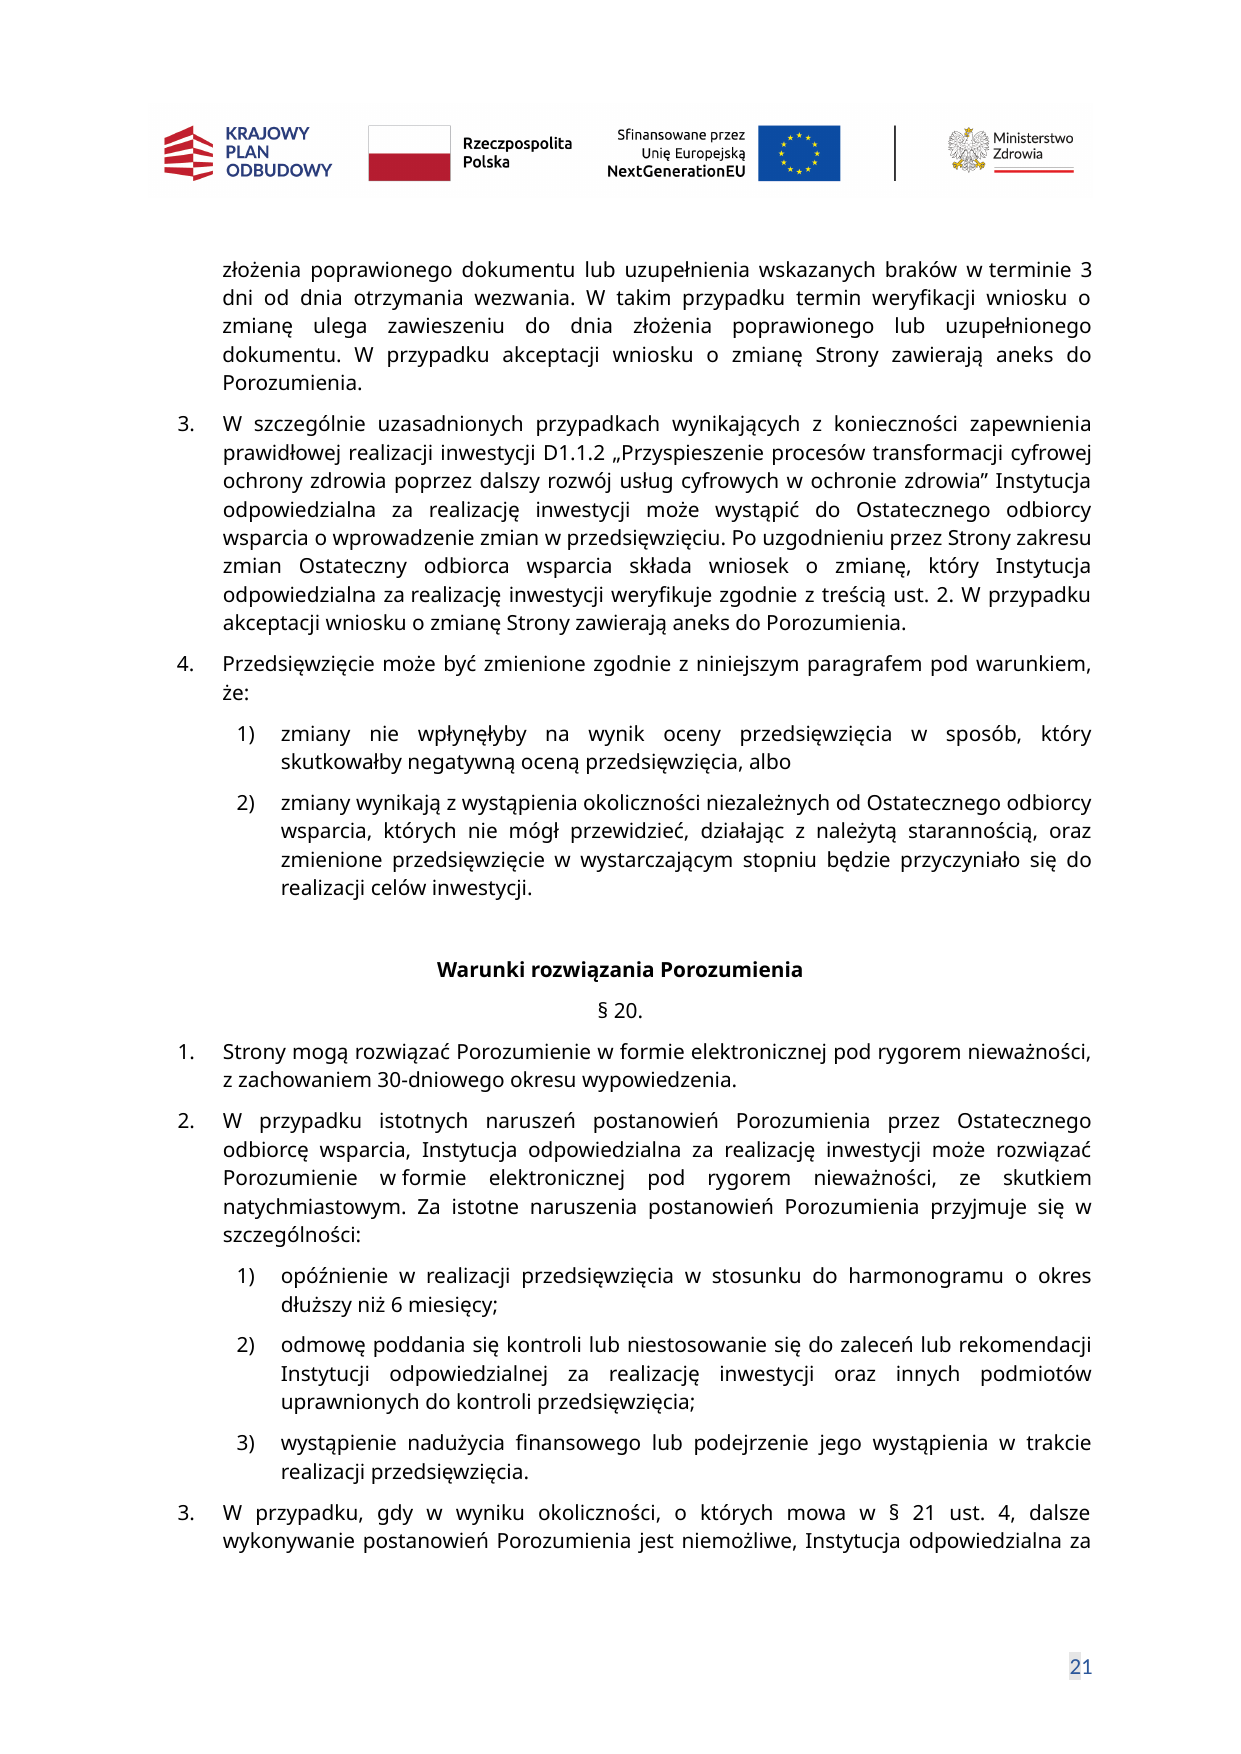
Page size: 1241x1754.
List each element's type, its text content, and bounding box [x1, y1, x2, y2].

list odmowę poddania się kontroli lub niestosowanie się do zaleceń lub rekomendacji Instytucji odpowiedzialnej za realizację inwestycji oraz innych podmiotów uprawnionych do kontroli przedsięwzięcia; [236, 1331, 1092, 1416]
list Strony mogą rozwiązać Porozumienie w formie elektronicznej pod rygorem nieważności, z zachowaniem 30-dniowego okresu wypowiedzenia. [177, 1037, 1092, 1094]
list zmiany wynikają z wystąpienia okoliczności niezależnych od Ostatecznego odbiorcy wsparcia, których nie mógł przewidzieć, działając z należytą starannością, oraz zmienione przedsięwzięcie w wystarczającym stopniu będzie przyczyniało się do realizacji celów inwestycji. [236, 788, 1092, 902]
picture [147, 103, 1093, 198]
text § 20. [148, 996, 1092, 1025]
text Warunki rozwiązania Porozumienia [148, 955, 1092, 984]
list W przypadku istotnych naruszeń postanowień Porozumienia przez Ostatecznego odbiorcę wsparcia, Instytucja odpowiedzialna za realizację inwestycji może rozwiązać Porozumienie w formie elektronicznej pod rygorem nieważności, ze skutkiem natychmiastowym. Za istotne naruszenia postanowień Porozumienia przyjmuje się w szczególności: [177, 1107, 1092, 1249]
list wystąpienie nadużycia finansowego lub podejrzenie jego wystąpienia w trakcie realizacji przedsięwzięcia. [236, 1428, 1092, 1485]
list zmiany nie wpłynęłyby na wynik oceny przedsięwzięcia w sposób, który skutkowałby negatywną oceną przedsięwzięcia, albo [236, 719, 1092, 776]
list opóźnienie w realizacji przedsięwzięcia w stosunku do harmonogramu o okres dłuższy niż 6 miesięcy; [236, 1261, 1092, 1318]
list Przedsięwzięcie może być zmienione zgodnie z niniejszym paragrafem pod warunkiem, że: [177, 649, 1092, 706]
list W szczególnie uzasadnionych przypadkach wynikających z konieczności zapewnienia prawidłowej realizacji inwestycji D1.1.2 „Przyspieszenie procesów transformacji cyfrowej ochrony zdrowia poprzez dalszy rozwój usług cyfrowych w ochronie zdrowia” Instytucja odpowiedzialna za realizację inwestycji może wystąpić do Ostatecznego odbiorcy wsparcia o wprowadzenie zmian w przedsięwzięciu. Po uzgodnieniu przez Strony zakresu zmian Ostateczny odbiorca wsparcia składa wniosek o zmianę, który Instytucja odpowiedzialna za realizację inwestycji weryfikuje zgodnie z treścią ust. 2. W przypadku akceptacji wniosku o zmianę Strony zawierają aneks do Porozumienia. [177, 409, 1092, 637]
